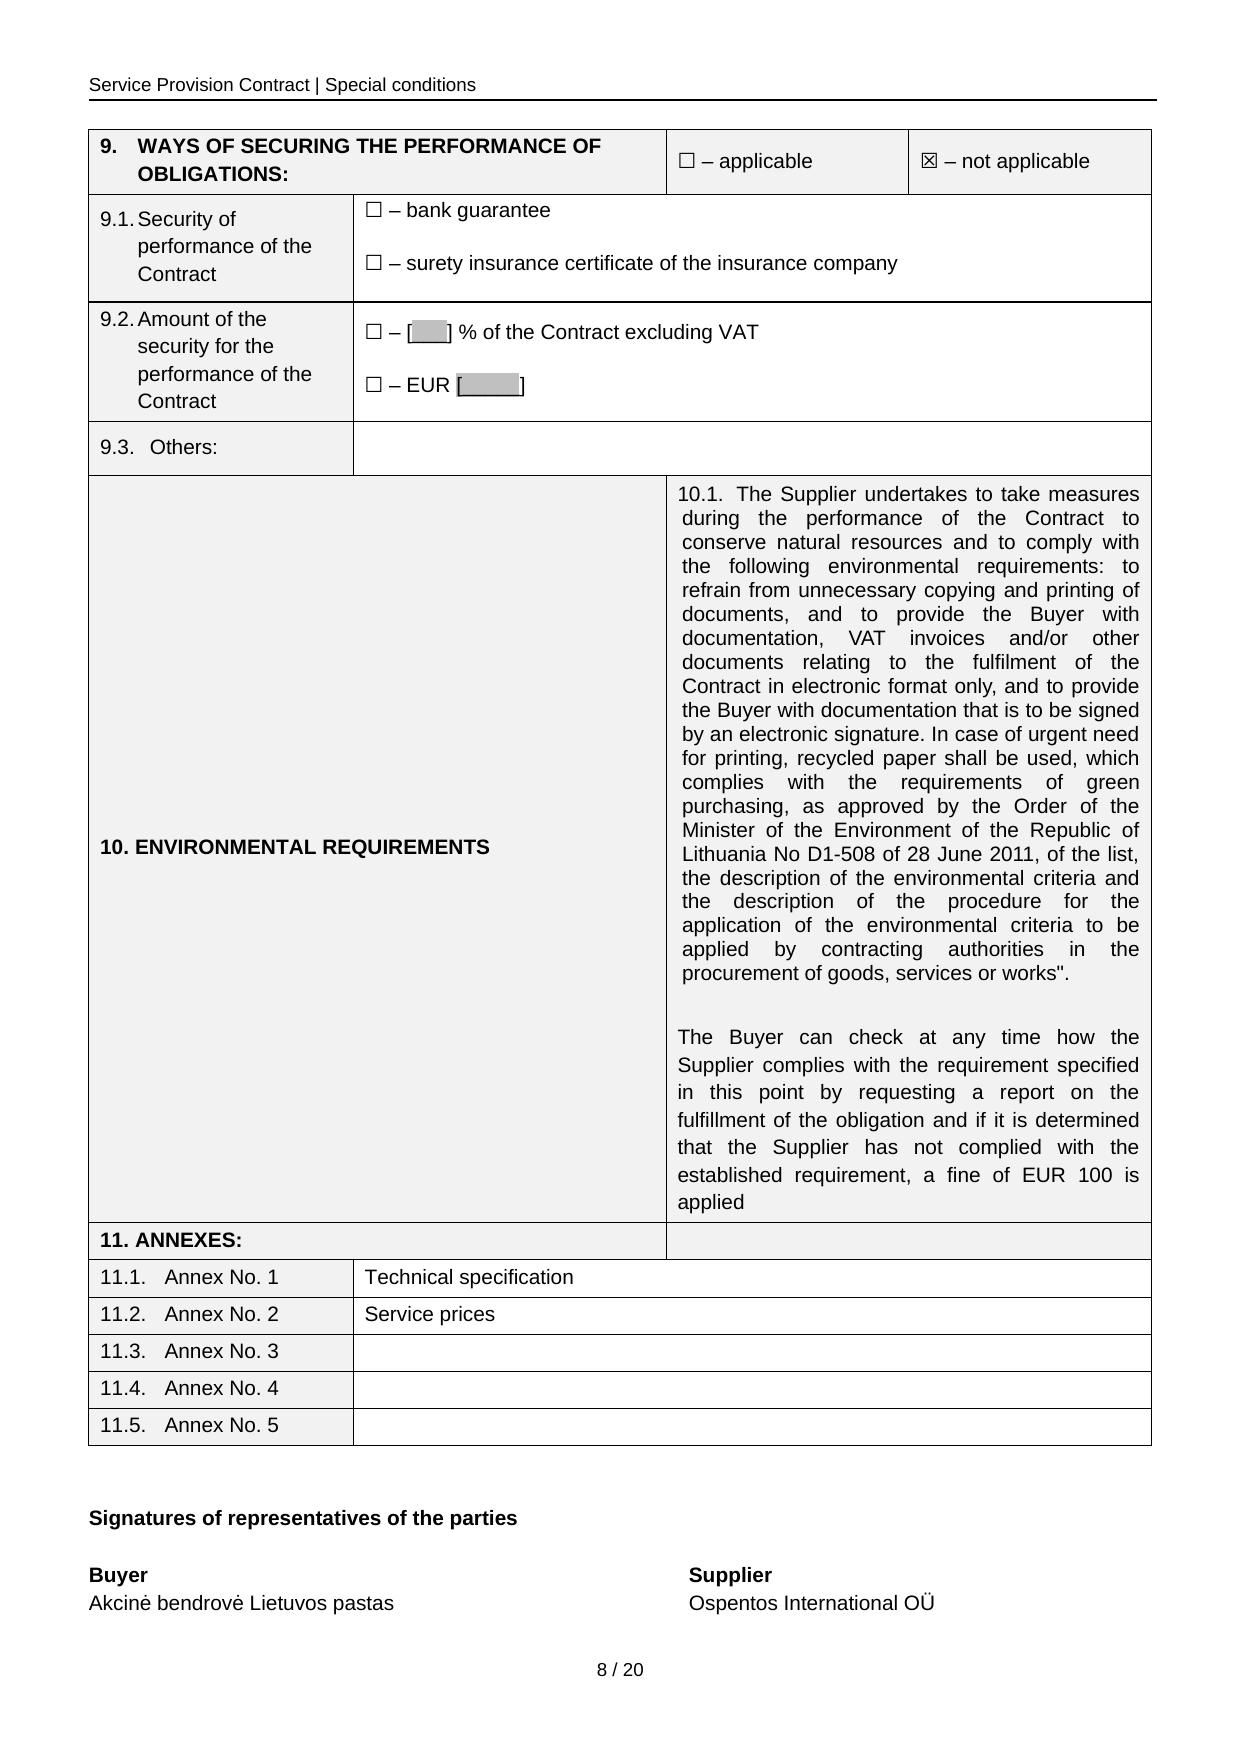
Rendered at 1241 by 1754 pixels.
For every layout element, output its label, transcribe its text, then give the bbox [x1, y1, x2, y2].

table_cell Annex No. 1 [89, 1260, 353, 1297]
text Signatures of representatives of the parties [89, 1506, 1152, 1530]
table_cell Amount of the security for the performance of the Contract [89, 303, 353, 421]
table_cell The Supplier undertakes to take measures during the performance of the Contract to conserve natural resources and to comply with the following environmental requirements: to refrain from unnecessary copying and printing of documents, and to provide the Buyer with documentation, VAT invoices and/or other documents relating to the fulfilment of the Contract in electronic format only, and to provide the Buyer with documentation that is to be signed by an electronic signature. In case of urgent need for printing, recycled paper shall be used, which complies with the requirements of green purchasing, as approved by the Order of the Minister of the Environment of the Republic of Lithuania No D1-508 of 28 June 2011, of the list, the description of the environmental criteria and the description of the procedure for the application of the environmental criteria to be applied by contracting authorities in the procurement of goods, services or works". The Buyer can check at any time how the Supplier complies with the requirement specified in this point by requesting a report on the fulfillment of the obligation and if it is determined that the Supplier has not complied with the established requirement, a fine of EUR 100 is applied [667, 476, 1151, 1222]
table_cell [354, 1372, 1151, 1408]
table_cell Annex No. 2 [89, 1298, 353, 1334]
table_cell Others: [89, 422, 353, 475]
text Buyer Supplier [89, 1562, 1152, 1586]
table_cell Annex No. 5 [89, 1409, 353, 1445]
table_cell Security of performance of the Contract [89, 195, 353, 301]
table_cell ENVIRONMENTAL REQUIREMENTS [89, 476, 666, 1222]
table_cell [354, 422, 1151, 475]
table_cell [667, 1223, 1151, 1259]
table_cell Technical specification [354, 1260, 1151, 1297]
table_cell ☐ – applicable [667, 130, 908, 194]
table_cell Service prices [354, 1298, 1151, 1334]
table_cell ☐ – [___] % of the Contract excluding VAT – EUR [_____] [354, 303, 1151, 421]
table_cell Annex No. 3 [89, 1335, 353, 1371]
table_cell ANNEXES: [89, 1223, 666, 1259]
table_cell [354, 1335, 1151, 1371]
text Akcinė bendrovė Lietuvos pastas Ospentos International OÜ [89, 1591, 1152, 1614]
table_cell [354, 1409, 1151, 1445]
table_cell – not applicable [909, 130, 1151, 194]
table_cell Annex No. 4 [89, 1372, 353, 1408]
table_cell WAYS OF SECURING THE PERFORMANCE OF OBLIGATIONS: [89, 130, 666, 194]
table_cell ☐ – bank guarantee – surety insurance certificate of the insurance company [354, 195, 1151, 301]
